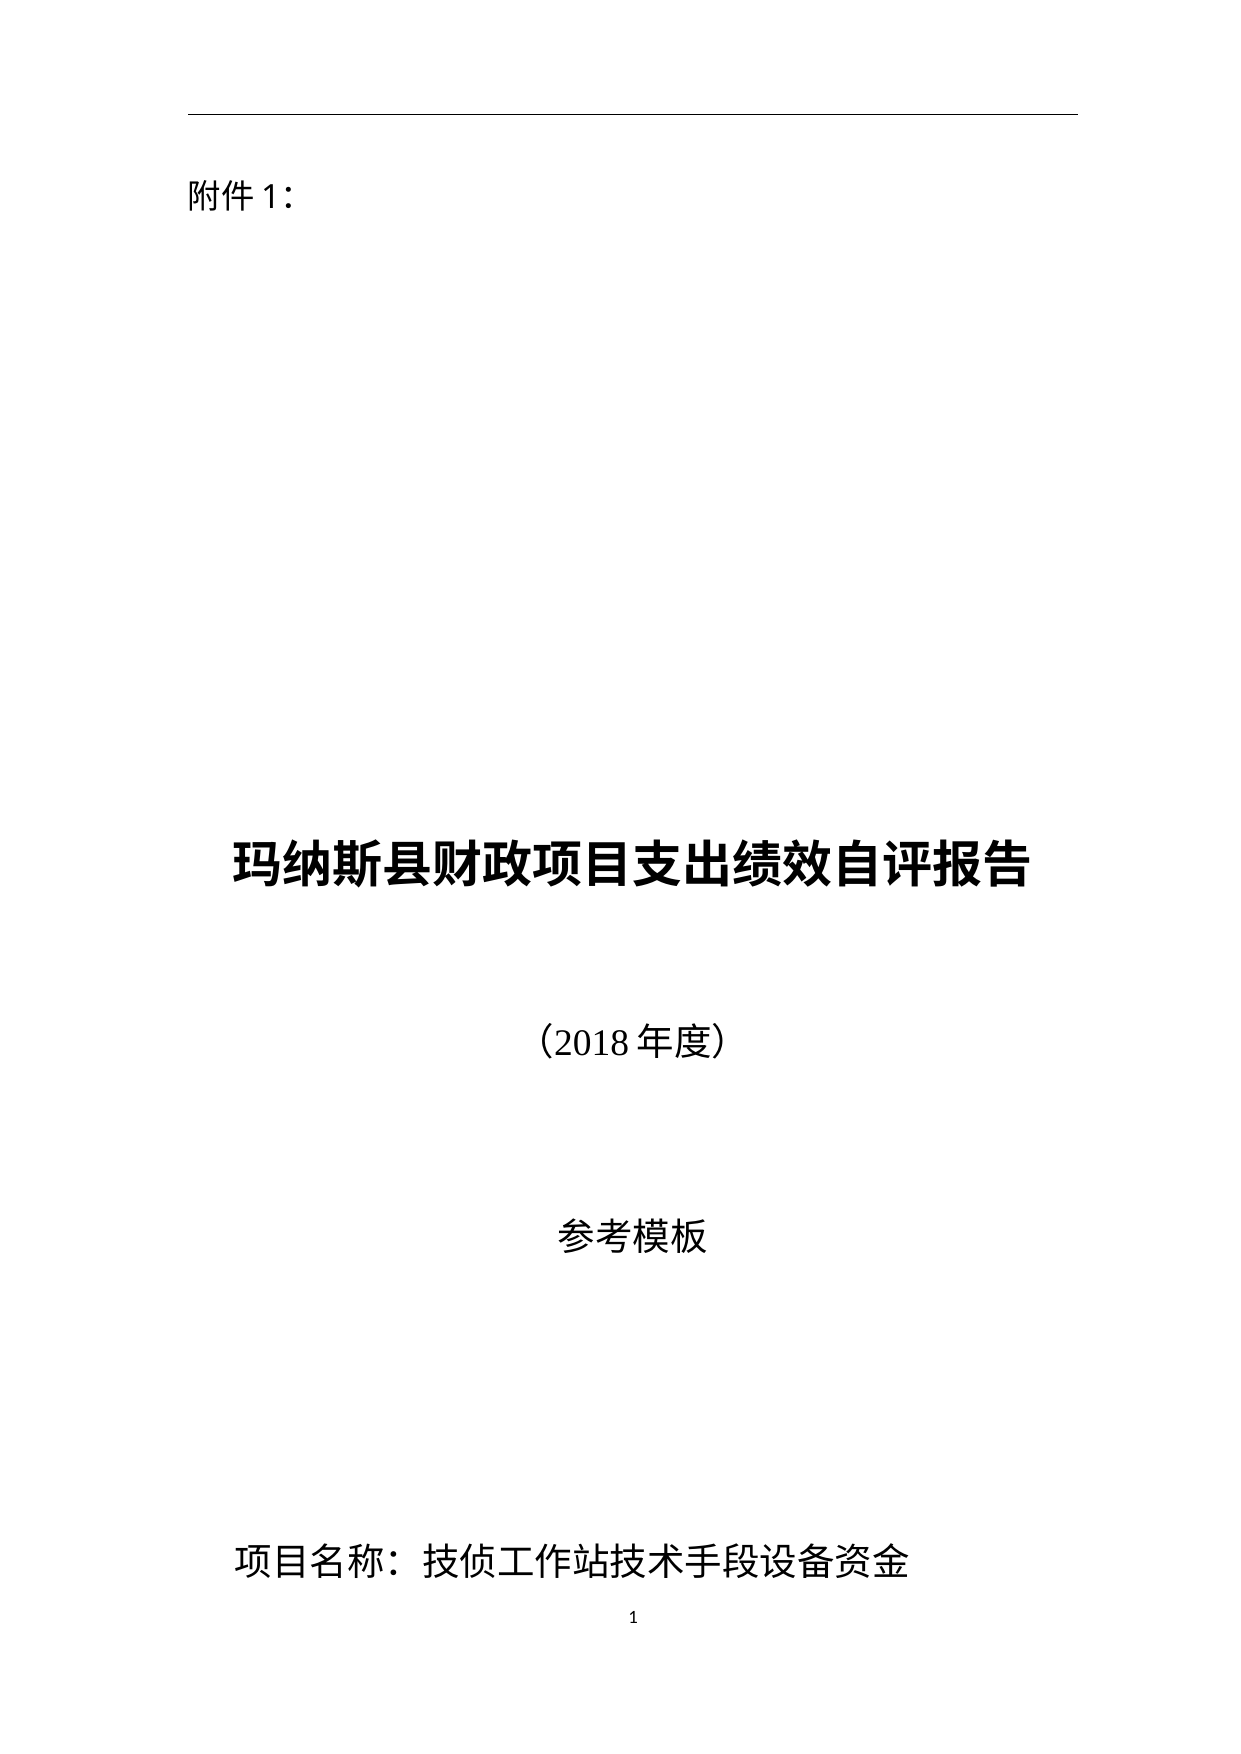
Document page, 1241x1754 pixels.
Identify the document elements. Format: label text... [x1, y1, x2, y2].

text 项目名称：技侦工作站技术手段设备资金 [187, 1527, 1078, 1592]
text 附件1： [187, 162, 1078, 227]
text 玛纳斯县财政项目支出绩效自评报告 [187, 812, 1078, 909]
text （2018年度） [187, 1007, 1078, 1072]
text 参考模板 [187, 1202, 1078, 1267]
